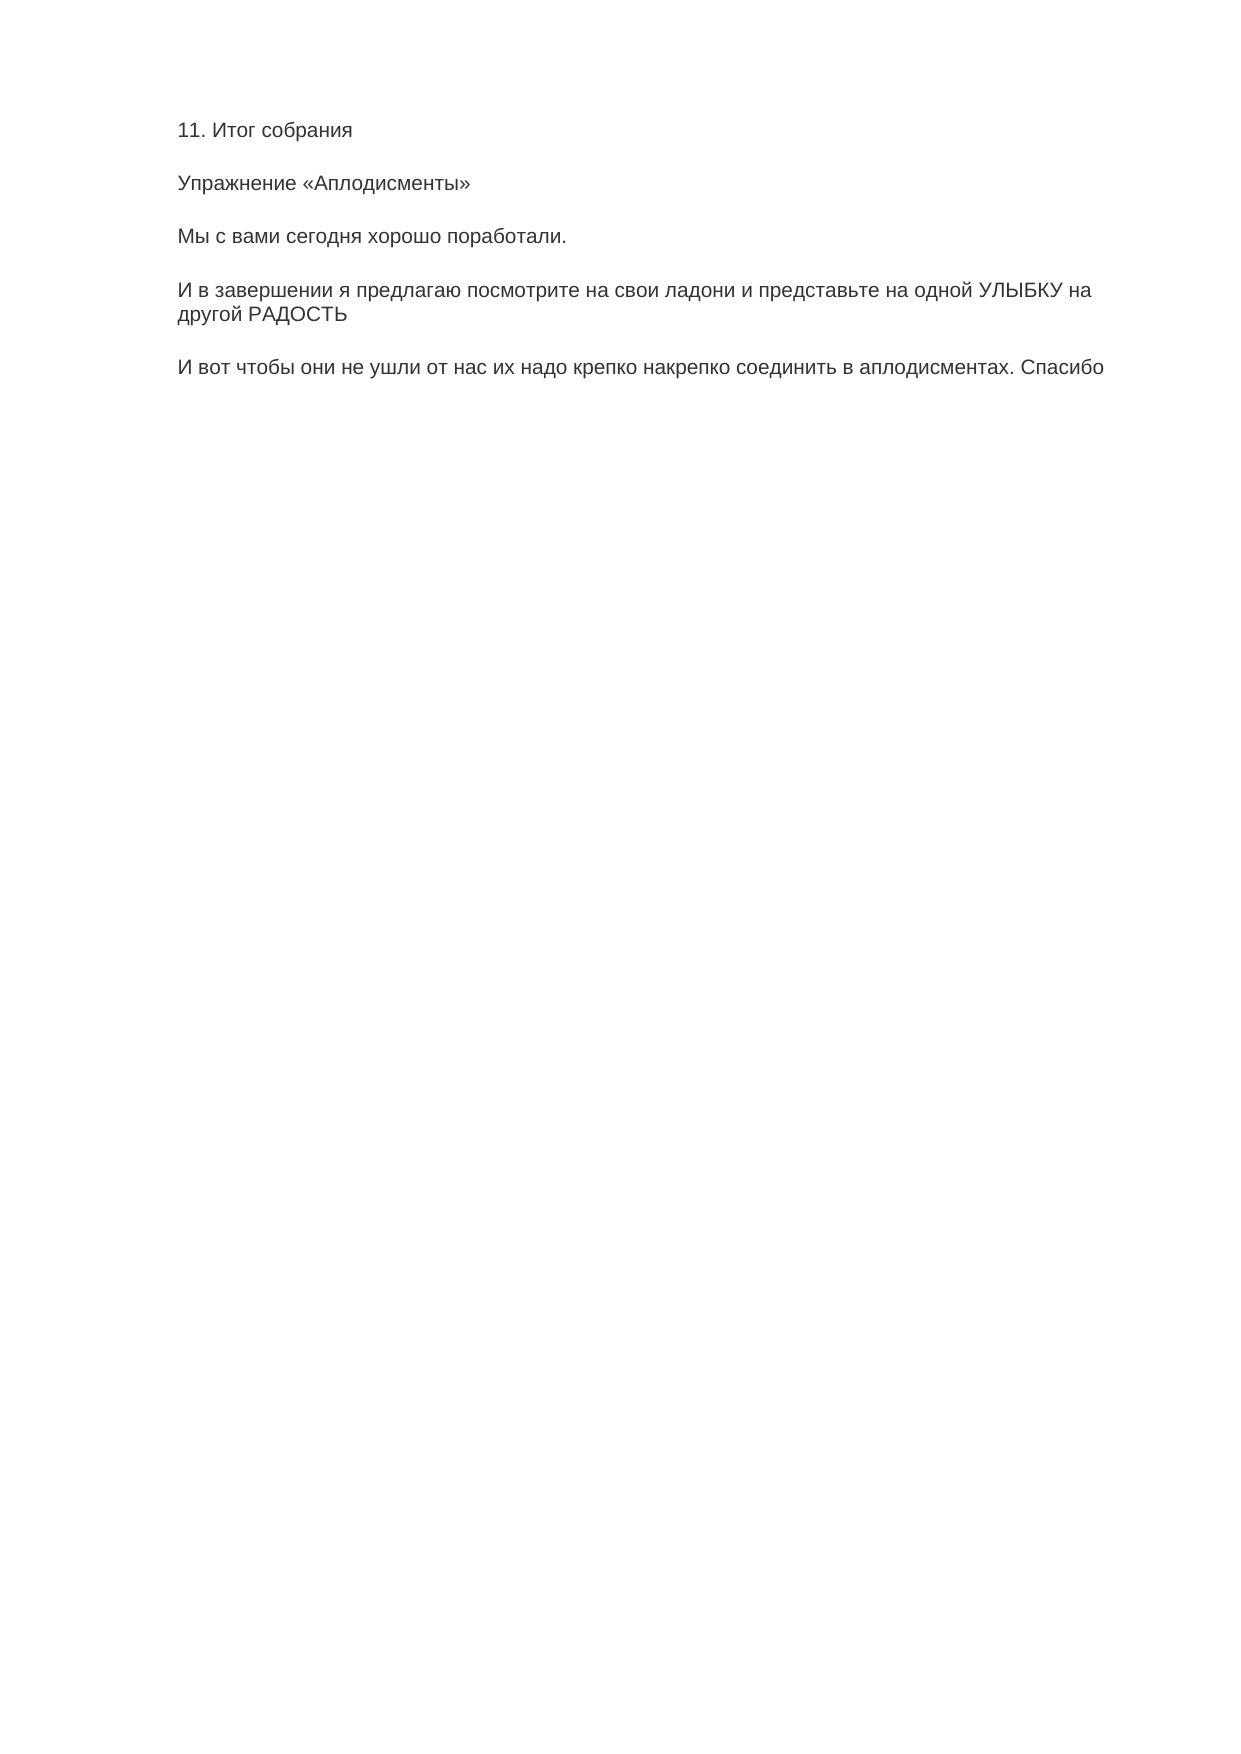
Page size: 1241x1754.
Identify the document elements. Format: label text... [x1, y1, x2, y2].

text И в завершении я предлагаю посмотрите на свои ладони и представьте на одной УЛЫБКУ на другой РАДОСТЬ [177, 277, 1152, 325]
text 11. Итог собрания [177, 118, 1152, 142]
text И вот чтобы они не ушли от нас их надо крепко накрепко соединить в аплодисментах. Спасибо [177, 354, 1152, 378]
text Упражнение «Аплодисменты» [177, 171, 1152, 195]
text Мы с вами сегодня хорошо поработали. [177, 224, 1152, 248]
